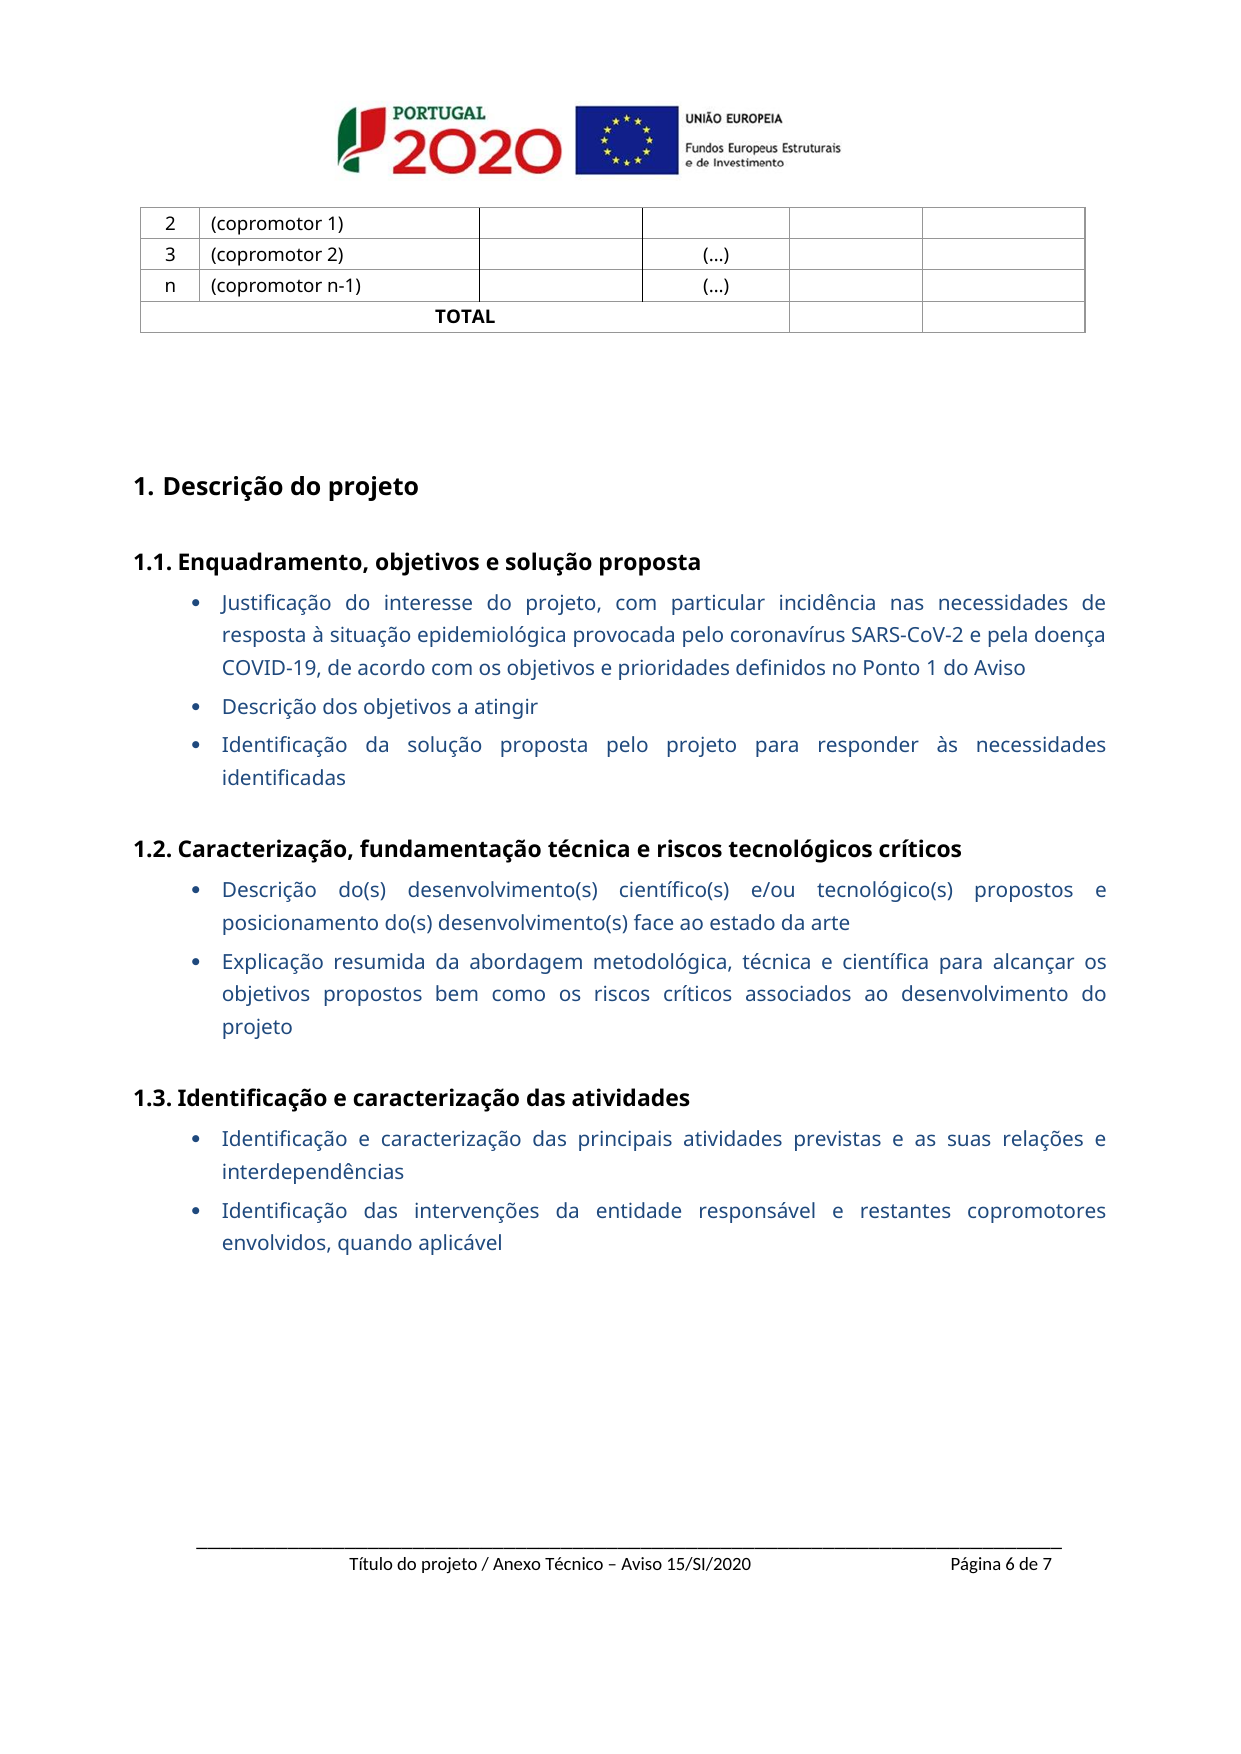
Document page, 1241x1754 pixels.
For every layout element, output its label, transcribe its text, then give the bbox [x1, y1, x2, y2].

table_cell (…) [643, 270, 789, 301]
table_cell [790, 208, 922, 238]
table_cell [923, 208, 1084, 238]
list Identificação das intervenções da entidade responsável e restantes copromotores envolvidos, quando aplicável [192, 1196, 1107, 1257]
table_cell (copromotor n-1) [200, 270, 479, 301]
table_cell (copromotor 1) [200, 208, 479, 238]
table_cell 2 [141, 208, 199, 238]
table_cell [643, 208, 789, 238]
table_cell [923, 239, 1084, 269]
subtitle Enquadramento, objetivos e solução proposta [133, 546, 1107, 577]
table_cell [790, 302, 922, 332]
table_cell n [141, 270, 199, 301]
table_cell [480, 208, 642, 238]
table_cell [790, 270, 922, 301]
table_cell [923, 302, 1084, 332]
table_cell TOTAL [141, 302, 789, 332]
picture [330, 73, 895, 196]
table_cell (…) [643, 239, 789, 269]
list Identificação da solução proposta pelo projeto para responder às necessidades identificadas [192, 731, 1107, 792]
table_cell (copromotor 2) [200, 239, 479, 269]
list Identificação e caracterização das principais atividades previstas e as suas relações e interdependências [192, 1124, 1107, 1186]
table_cell [480, 239, 642, 269]
table_cell [480, 270, 642, 301]
table_cell [923, 270, 1084, 301]
list Explicação resumida da abordagem metodológica, técnica e científica para alcançar os objetivos propostos bem como os riscos críticos associados ao desenvolvimento do projeto [192, 947, 1107, 1041]
subtitle Descrição do projeto [133, 469, 1107, 503]
table_cell 3 [141, 239, 199, 269]
list Descrição do(s) desenvolvimento(s) científico(s) e/ou tecnológico(s) propostos e posicionamento do(s) desenvolvimento(s) face ao estado da arte [192, 876, 1107, 937]
table_cell [790, 239, 922, 269]
list Justificação do interesse do projeto, com particular incidência nas necessidades de resposta à situação epidemiológica provocada pelo coronavírus SARS-CoV-2 e pela doença COVID-19, de acordo com os objetivos e prioridades definidos no Ponto 1 do Aviso [192, 588, 1107, 681]
subtitle Identificação e caracterização das atividades [133, 1082, 1107, 1113]
list Descrição dos objetivos a atingir [192, 692, 1107, 720]
subtitle Caracterização, fundamentação técnica e riscos tecnológicos críticos [133, 833, 1107, 864]
